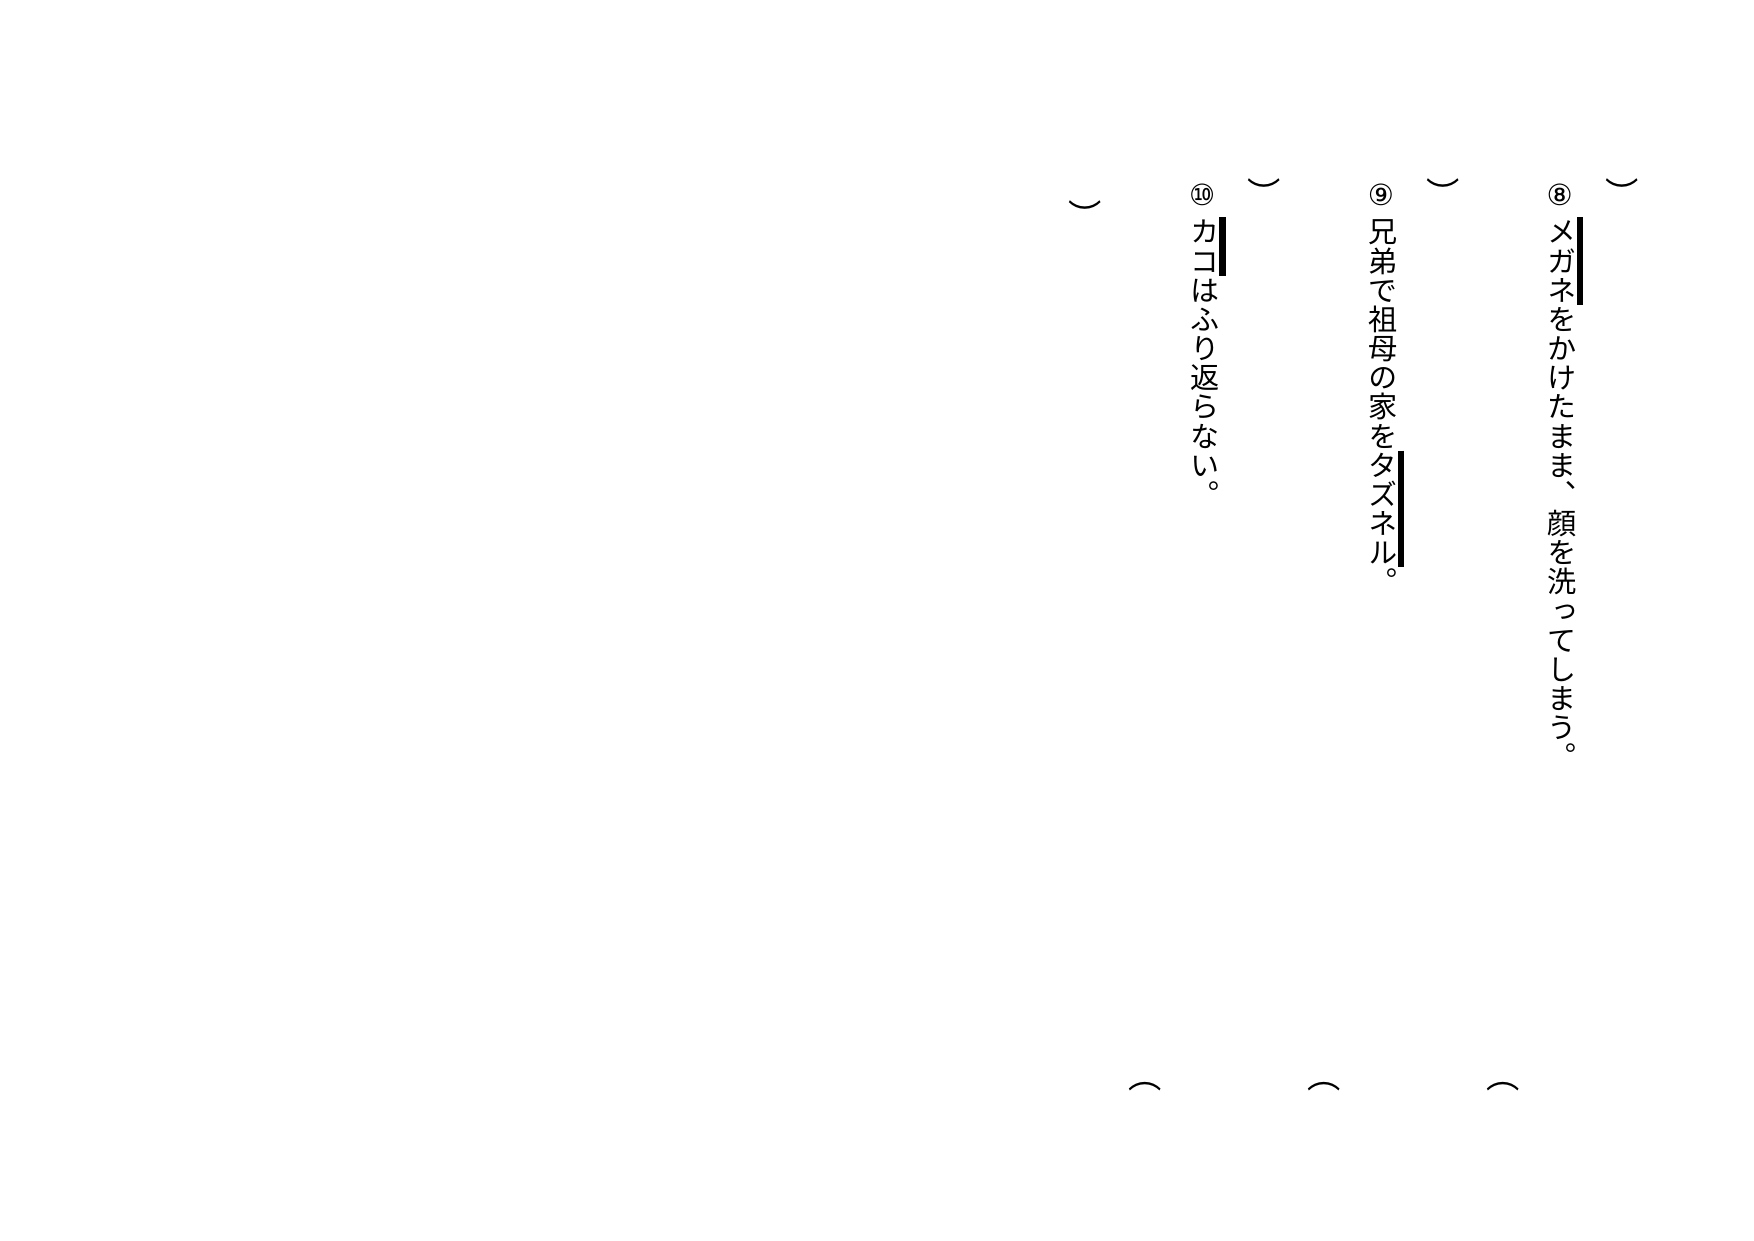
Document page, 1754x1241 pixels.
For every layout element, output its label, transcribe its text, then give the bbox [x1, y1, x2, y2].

text ⑩カコはふり返らない。 [1175, 177, 1234, 1092]
text ⑧メガネをかけたまま、顔を洗ってしまう。 [1532, 177, 1592, 1092]
text （ ） [1234, 177, 1354, 1092]
text （ ） [1413, 177, 1532, 1092]
text ⑨兄弟で祖母の家をタズネル。 [1354, 177, 1413, 1092]
text （ ） [1056, 177, 1175, 1092]
text （ ） [1592, 177, 1652, 1092]
